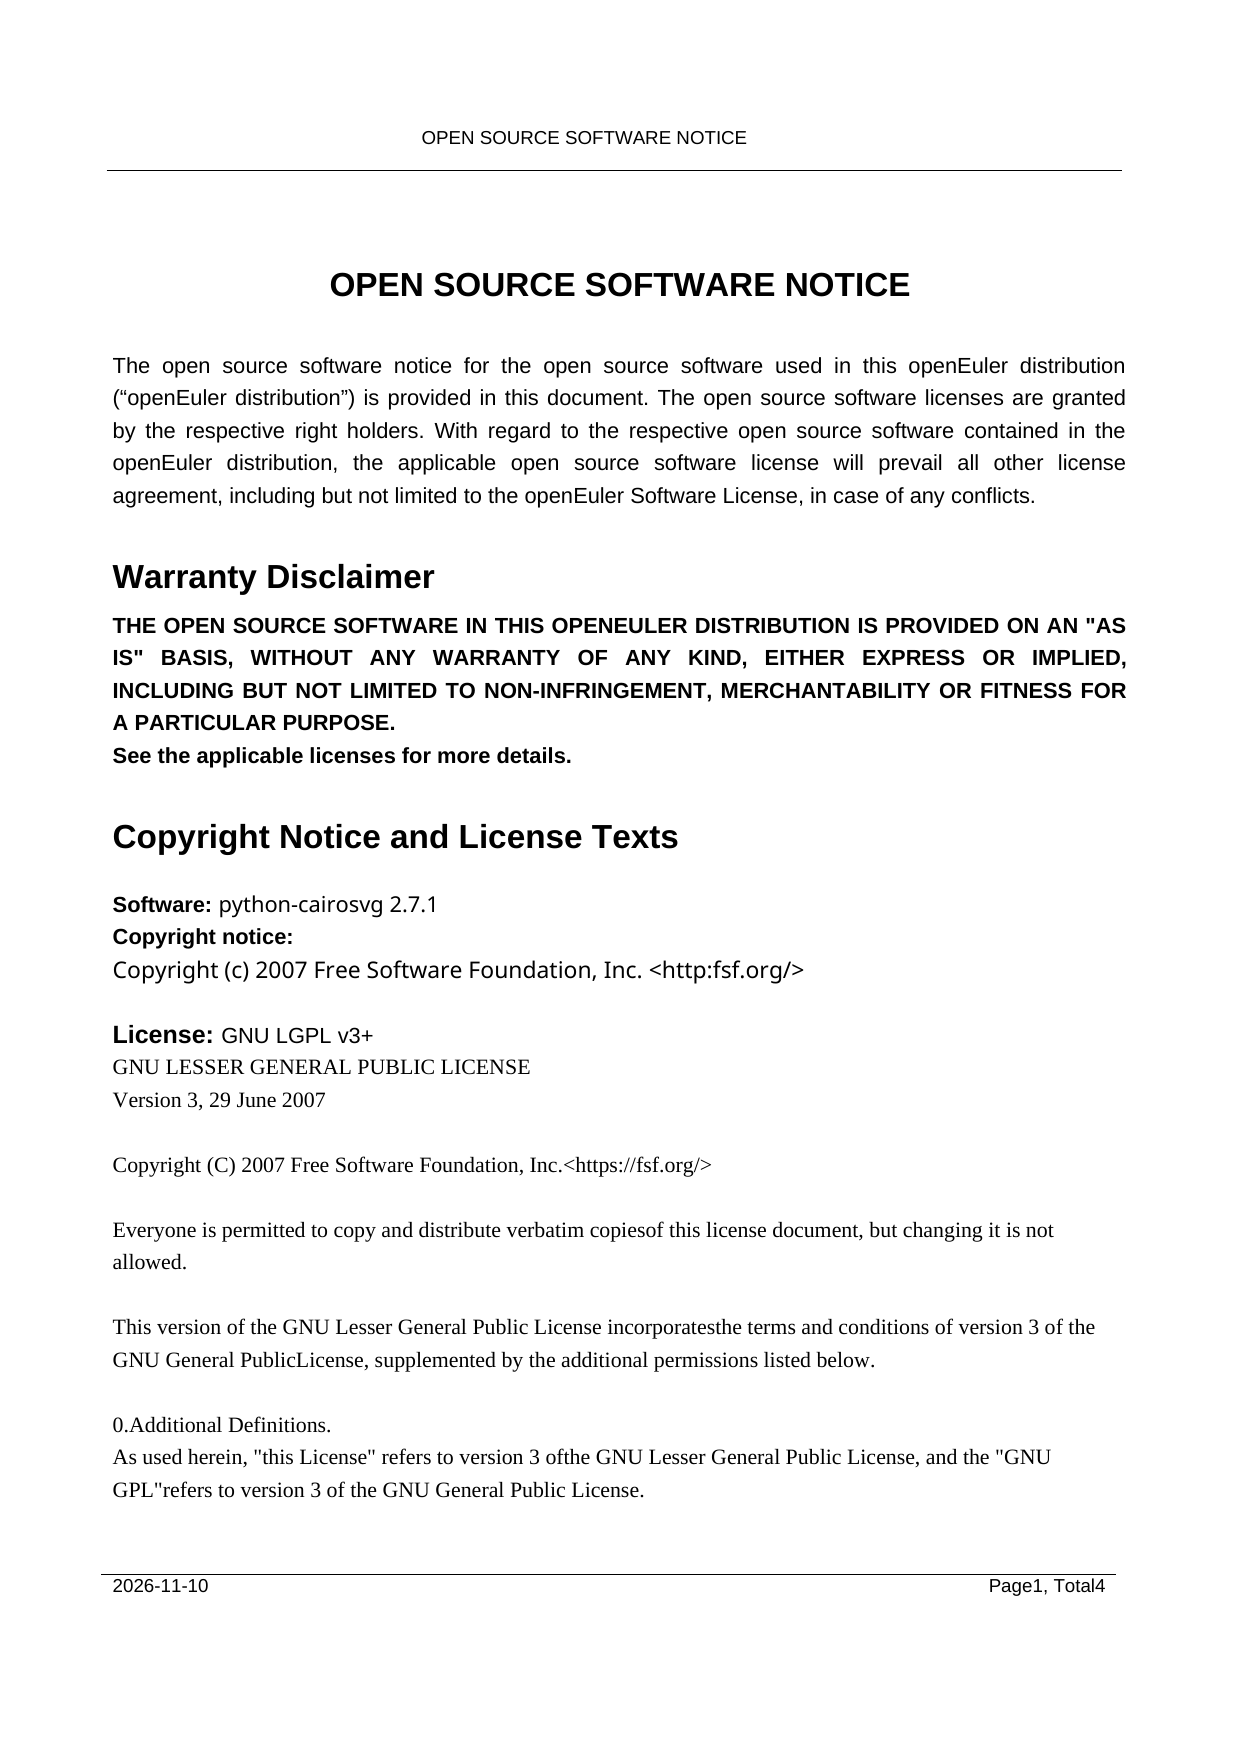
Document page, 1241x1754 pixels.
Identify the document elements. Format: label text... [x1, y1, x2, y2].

text Copyright notice: [112, 921, 1128, 953]
text Copyright (C) 2007 Free Software Foundation, Inc.<https://fsf.org/> [112, 1148, 1128, 1181]
text OPEN SOURCE SOFTWARE NOTICE [112, 251, 1128, 316]
text As used herein, "this License" refers to version 3 ofthe GNU Lesser General Public License, and the "GNU GPL"refers to version 3 of the GNU General Public License. [112, 1441, 1128, 1506]
text License: GNU LGPL v3+ [112, 1018, 1128, 1051]
text Copyright Notice and License Texts [112, 804, 1128, 869]
text 0.Additional Definitions. [112, 1408, 1128, 1441]
text This version of the GNU Lesser General Public License incorporatesthe terms and conditions of version 3 of the GNU General PublicLicense, supplemented by the additional permissions listed below. [112, 1311, 1128, 1376]
text The open source software notice for the open source software used in this openEuler distribution (“openEuler distribution”) is provided in this document. The open source software licenses are granted by the respective right holders. With regard to the respective open source software contained in the openEuler distribution, the applicable open source software license will prevail all other license agreement, including but not limited to the openEuler Software License, in case of any conflicts. [112, 349, 1128, 511]
text Software: python-cairosvg 2.7.1 [112, 888, 1128, 921]
text THE OPEN SOURCE SOFTWARE IN THIS OPENEULER DISTRIBUTION IS PROVIDED ON AN "AS IS" BASIS, WITHOUT ANY WARRANTY OF ANY KIND, EITHER EXPRESS OR IMPLIED, INCLUDING BUT NOT LIMITED TO NON-INFRINGEMENT, MERCHANTABILITY OR FITNESS FOR A PARTICULAR PURPOSE. See the applicable licenses for more details. [112, 609, 1128, 771]
text GNU LESSER GENERAL PUBLIC LICENSE [112, 1051, 1128, 1083]
text Version 3, 29 June 2007 [112, 1083, 1128, 1116]
text Everyone is permitted to copy and distribute verbatim copiesof this license document, but changing it is not allowed. [112, 1213, 1128, 1278]
text Copyright (c) 2007 Free Software Foundation, Inc. <http:fsf.org/> [112, 953, 1128, 1018]
text Warranty Disclaimer [112, 544, 1128, 609]
